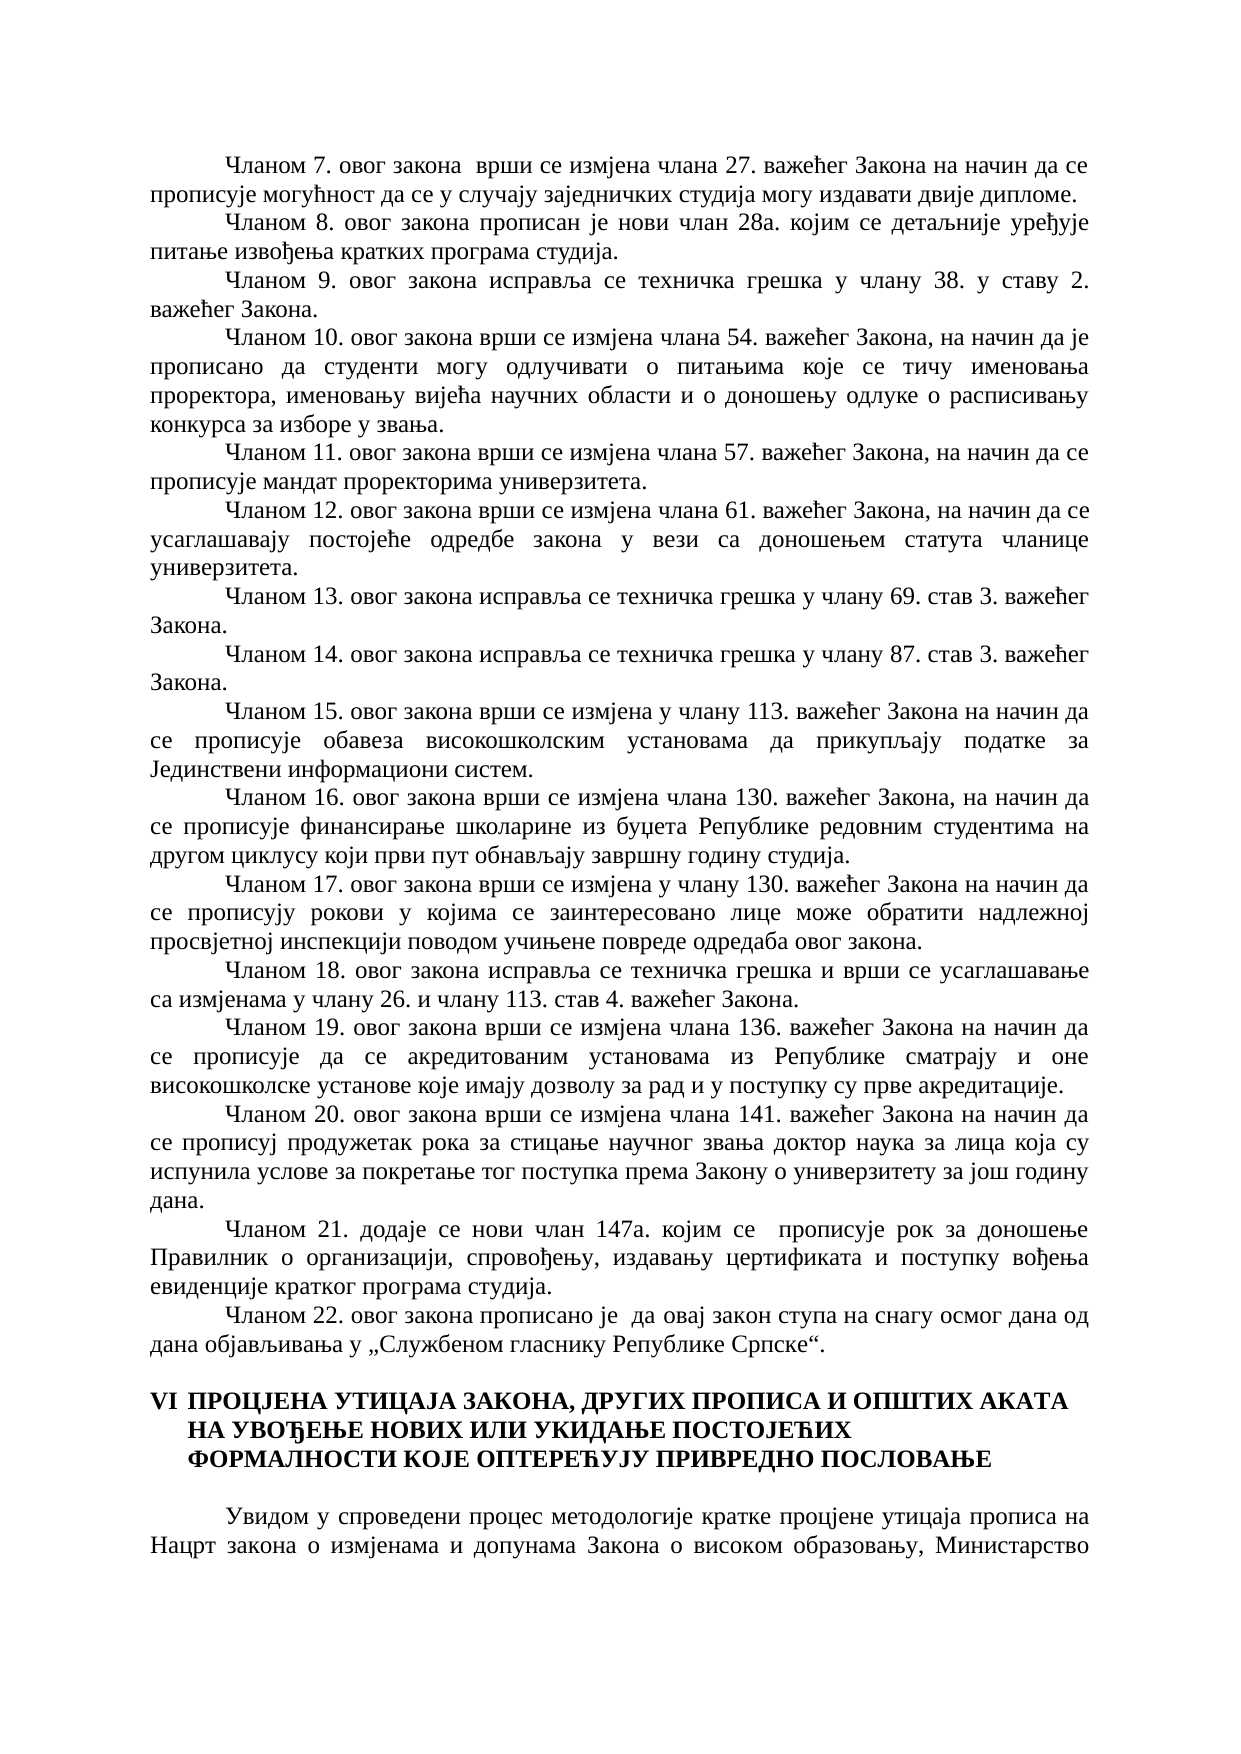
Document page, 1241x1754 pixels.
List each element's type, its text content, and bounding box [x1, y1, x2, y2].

text Чланом 8. овог закона прописан је нови члан 28а. којим се детаљније уређује питање извођења кратких програма студија. [150, 207, 1090, 265]
text Чланом 13. овог закона исправља се техничка грешка у члану 69. став 3. важећег Закона. [150, 581, 1090, 639]
text Чланом 21. додаје се нови члан 147а. којим се прописује рок за доношење Правилник о организацији, спровођењу, издавању цертификата и поступку вођења евиденције кратког програма студија. [150, 1214, 1090, 1300]
text Чланом 9. овог закона исправља се техничка грешка у члану 38. у ставу 2. важећег Закона. [150, 265, 1090, 322]
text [150, 1501, 1090, 1559]
text Чланом 15. овог закона врши се измјена у члану 113. важећег Закона на начин да се прописује обавеза високошколским установама да прикупљају податке за Јединствени информациони систем. [150, 696, 1090, 782]
text Чланом 18. овог закона исправља се техничка грешка и врши се усаглашавање са измјенама у члану 26. и члану 113. став 4. важећег Закона. [150, 955, 1090, 1012]
text Чланом 19. овог закона врши се измјена члана 136. важећег Закона на начин да се прописује да се акредитованим установама из Републике сматрају и оне високошколске установе које имају дозволу за рад и у поступку су прве акредитације. [150, 1012, 1090, 1099]
text Чланом 20. овог закона врши се измјена члана 141. важећег Закона на начин да се прописуј продужетак рока за стицање научног звања доктор наука за лица која су испунила услове за покретање тог поступка према Закону о универзитету за још годину дана. [150, 1099, 1090, 1214]
text Чланом 17. овог закона врши се измјена у члану 130. важећег Закона на начин да се прописују рокови у којима се заинтересовано лице може обратити надлежној просвјетној инспекцији поводом учињене повреде одредаба овог закона. [150, 869, 1090, 955]
text Чланом 16. овог закона врши се измјена члана 130. важећег Закона, на начин да се прописује финансирање школарине из буџета Републике редовним студентима на другом циклусу који први пут обнављају завршну годину студија. [150, 782, 1090, 869]
text Чланом 14. овог закона исправља се техничка грешка у члану 87. став 3. важећег Закона. [150, 639, 1090, 696]
text Чланом 10. овог закона врши се измјена члана 54. важећег Закона, на начин да је прописано да студенти могу одлучивати о питањима које се тичу именовања проректора, именовању вијећа научних области и о доношењу одлуке о расписивању конкурса за изборе у звања. [150, 322, 1090, 437]
text Чланом 12. овог закона врши се измјена члана 61. важећег Закона, на начин да се усаглашавају постојеће одредбе закона у вези са доношењем статута чланице универзитета. [150, 495, 1090, 581]
text Чланом 11. овог закона врши се измјена члана 57. важећег Закона, на начин да се прописује мандат проректорима универзитета. [150, 437, 1090, 495]
text Чланом 7. овог закона врши се измјена члана 27. важећег Закона на начин да се прописује могућност да се у случају заједничких студија могу издавати двије дипломе. [150, 150, 1090, 207]
text НА УВОЂЕЊЕ НОВИХ ИЛИ УКИДАЊЕ ПОСТОЈЕЋИХ [187, 1415, 1090, 1444]
text ФОРМАЛНОСТИ КОЈЕ ОПТЕРЕЋУЈУ ПРИВРЕДНО ПОСЛОВАЊЕ [187, 1444, 1090, 1472]
text Чланом 22. овог закона прописано је да овај закон ступа на снагу осмог дана од дана објављивања у „Службеном гласнику Републике Српске“. [150, 1300, 1090, 1357]
text VI ПРОЦЈЕНА УТИЦАЈА ЗАКОНА, ДРУГИХ ПРОПИСА И ОПШТИХ АКАТА [150, 1386, 1090, 1415]
